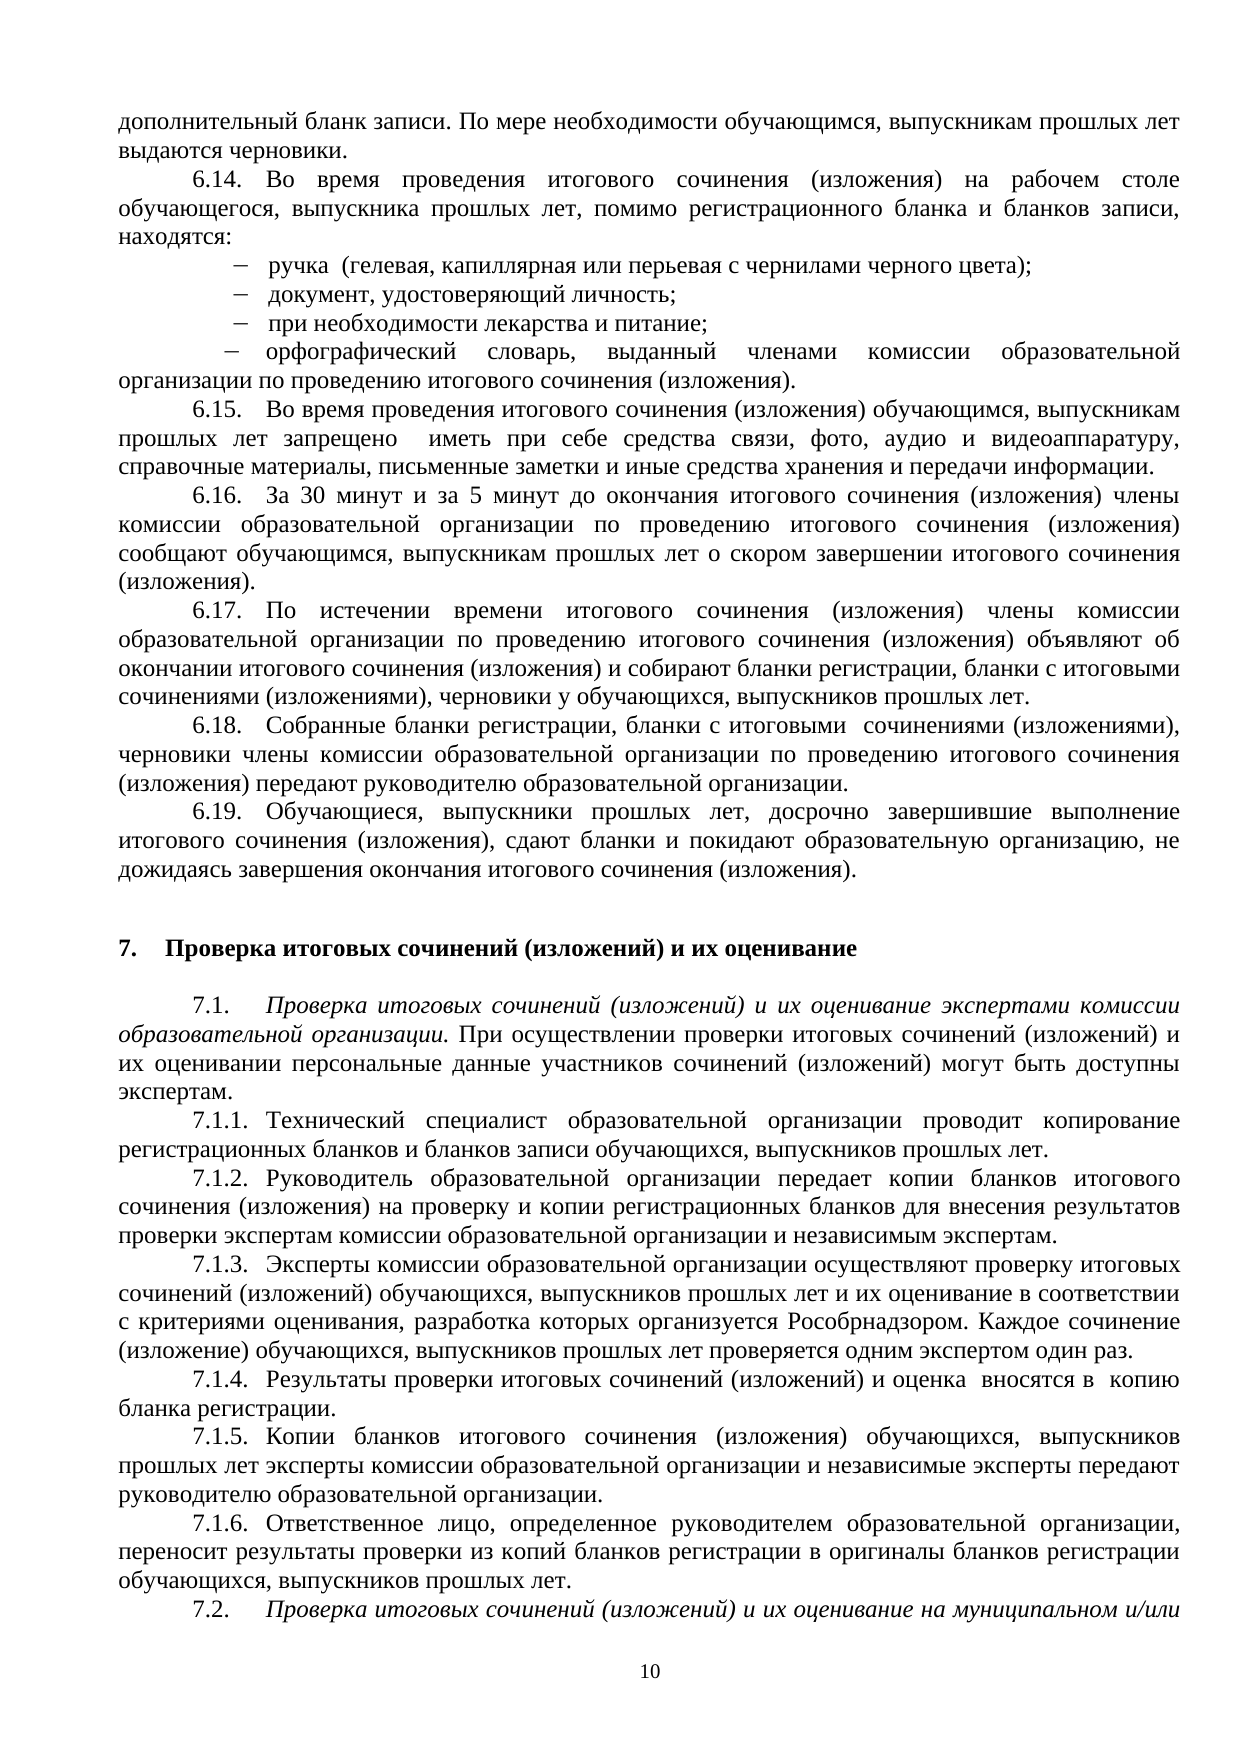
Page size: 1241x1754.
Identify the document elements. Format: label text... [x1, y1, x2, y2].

list Проверка итоговых сочинений (изложений) и их оценивание экспертами комиссии образовательной организации. При осуществлении проверки итоговых сочинений (изложений) и их оценивании персональные данные участников сочинений (изложений) могут быть доступны экспертам. [118, 990, 1181, 1105]
list Руководитель образовательной организации передает копии бланков итогового сочинения (изложения) на проверку и копии регистрационных бланков для внесения результатов проверки экспертам комиссии образовательной организации и независимым экспертам. [118, 1163, 1181, 1249]
list Во время проведения итогового сочинения (изложения) обучающимся, выпускникам прошлых лет запрещено иметь при себе средства связи, фото, аудио и видеоаппаратуру, справочные материалы, письменные заметки и иные средства хранения и передачи информации. [118, 394, 1181, 480]
list Результаты проверки итоговых сочинений (изложений) и оценка вносятся в копию бланка регистрации. [118, 1364, 1181, 1421]
list По истечении времени итогового сочинения (изложения) члены комиссии образовательной организации по проведению итогового сочинения (изложения) объявляют об окончании итогового сочинения (изложения) и собирают бланки регистрации, бланки с итоговыми сочинениями (изложениями), черновики у обучающихся, выпускников прошлых лет. [118, 595, 1181, 710]
list Ответственное лицо, определенное руководителем образовательной организации, переносит результаты проверки из копий бланков регистрации в оригиналы бланков регистрации обучающихся, выпускников прошлых лет. [118, 1508, 1181, 1594]
list при необходимости лекарства и питание; [231, 308, 1181, 336]
subtitle Проверка итоговых сочинений (изложений) и их оценивание [118, 933, 1181, 961]
list Эксперты комиссии образовательной организации осуществляют проверку итоговых сочинений (изложений) обучающихся, выпускников прошлых лет и их оценивание в соответствии с критериями оценивания, разработка которых организуется Рособрнадзором. Каждое сочинение (изложение) обучающихся, выпускников прошлых лет проверяется одним экспертом один раз. [118, 1249, 1181, 1364]
list Обучающиеся, выпускники прошлых лет, досрочно завершившие выполнение итогового сочинения (изложения), сдают бланки и покидают образовательную организацию, не дожидаясь завершения окончания итогового сочинения (изложения). [118, 796, 1181, 883]
list ручка (гелевая, капиллярная или перьевая с чернилами черного цвета); [231, 250, 1181, 279]
list орфографический словарь, выданный членами комиссии образовательной организации по проведению итогового сочинения (изложения). [118, 336, 1181, 394]
list Копии бланков итогового сочинения (изложения) обучающихся, выпускников прошлых лет эксперты комиссии образовательной организации и независимые эксперты передают руководителю образовательной организации. [118, 1421, 1181, 1508]
list Технический специалист образовательной организации проводит копирование регистрационных бланков и бланков записи обучающихся, выпускников прошлых лет. [118, 1105, 1181, 1163]
list Собранные бланки регистрации, бланки с итоговыми сочинениями (изложениями), черновики члены комиссии образовательной организации по проведению итогового сочинения (изложения) передают руководителю образовательной организации. [118, 710, 1181, 796]
list Во время проведения итогового сочинения (изложения) на рабочем столе обучающегося, выпускника прошлых лет, помимо регистрационного бланка и бланков записи, находятся: [118, 164, 1181, 250]
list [118, 1594, 1181, 1623]
list За 30 минут и за 5 минут до окончания итогового сочинения (изложения) члены комиссии образовательной организации по проведению итогового сочинения (изложения) сообщают обучающимся, выпускникам прошлых лет о скором завершении итогового сочинения (изложения). [118, 480, 1181, 595]
list документ, удостоверяющий личность; [231, 279, 1181, 308]
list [118, 106, 1181, 164]
